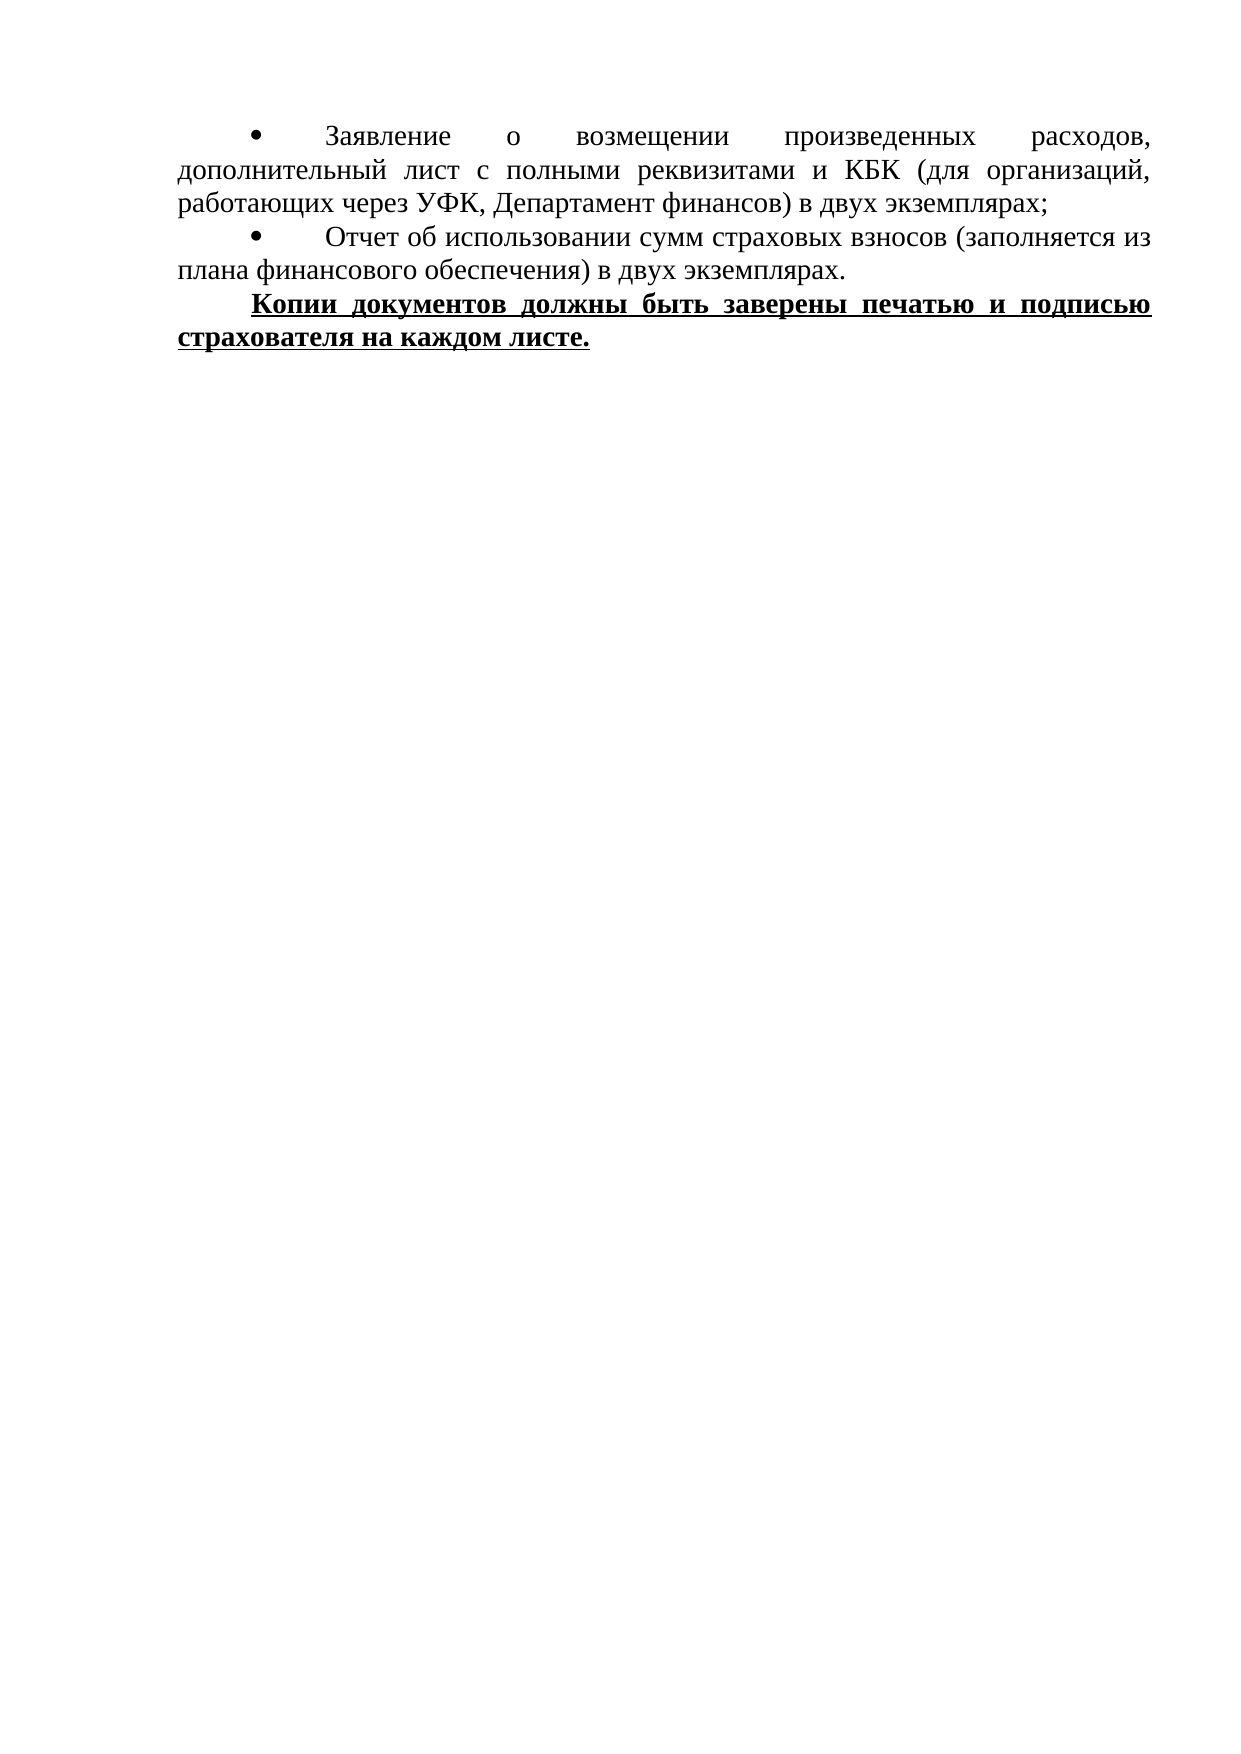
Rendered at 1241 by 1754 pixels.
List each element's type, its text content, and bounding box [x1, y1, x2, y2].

text Копии документов должны быть заверены печатью и подписью страхователя на каждом листе. [177, 286, 1152, 353]
list Отчет об использовании сумм страховых взносов (заполняется из плана финансового обеспечения) в двух экземплярах. [177, 219, 1152, 286]
list Заявление о возмещении произведенных расходов, дополнительный лист с полными реквизитами и КБК (для организаций, работающих через УФК, Департамент финансов) в двух экземплярах; [177, 118, 1152, 219]
